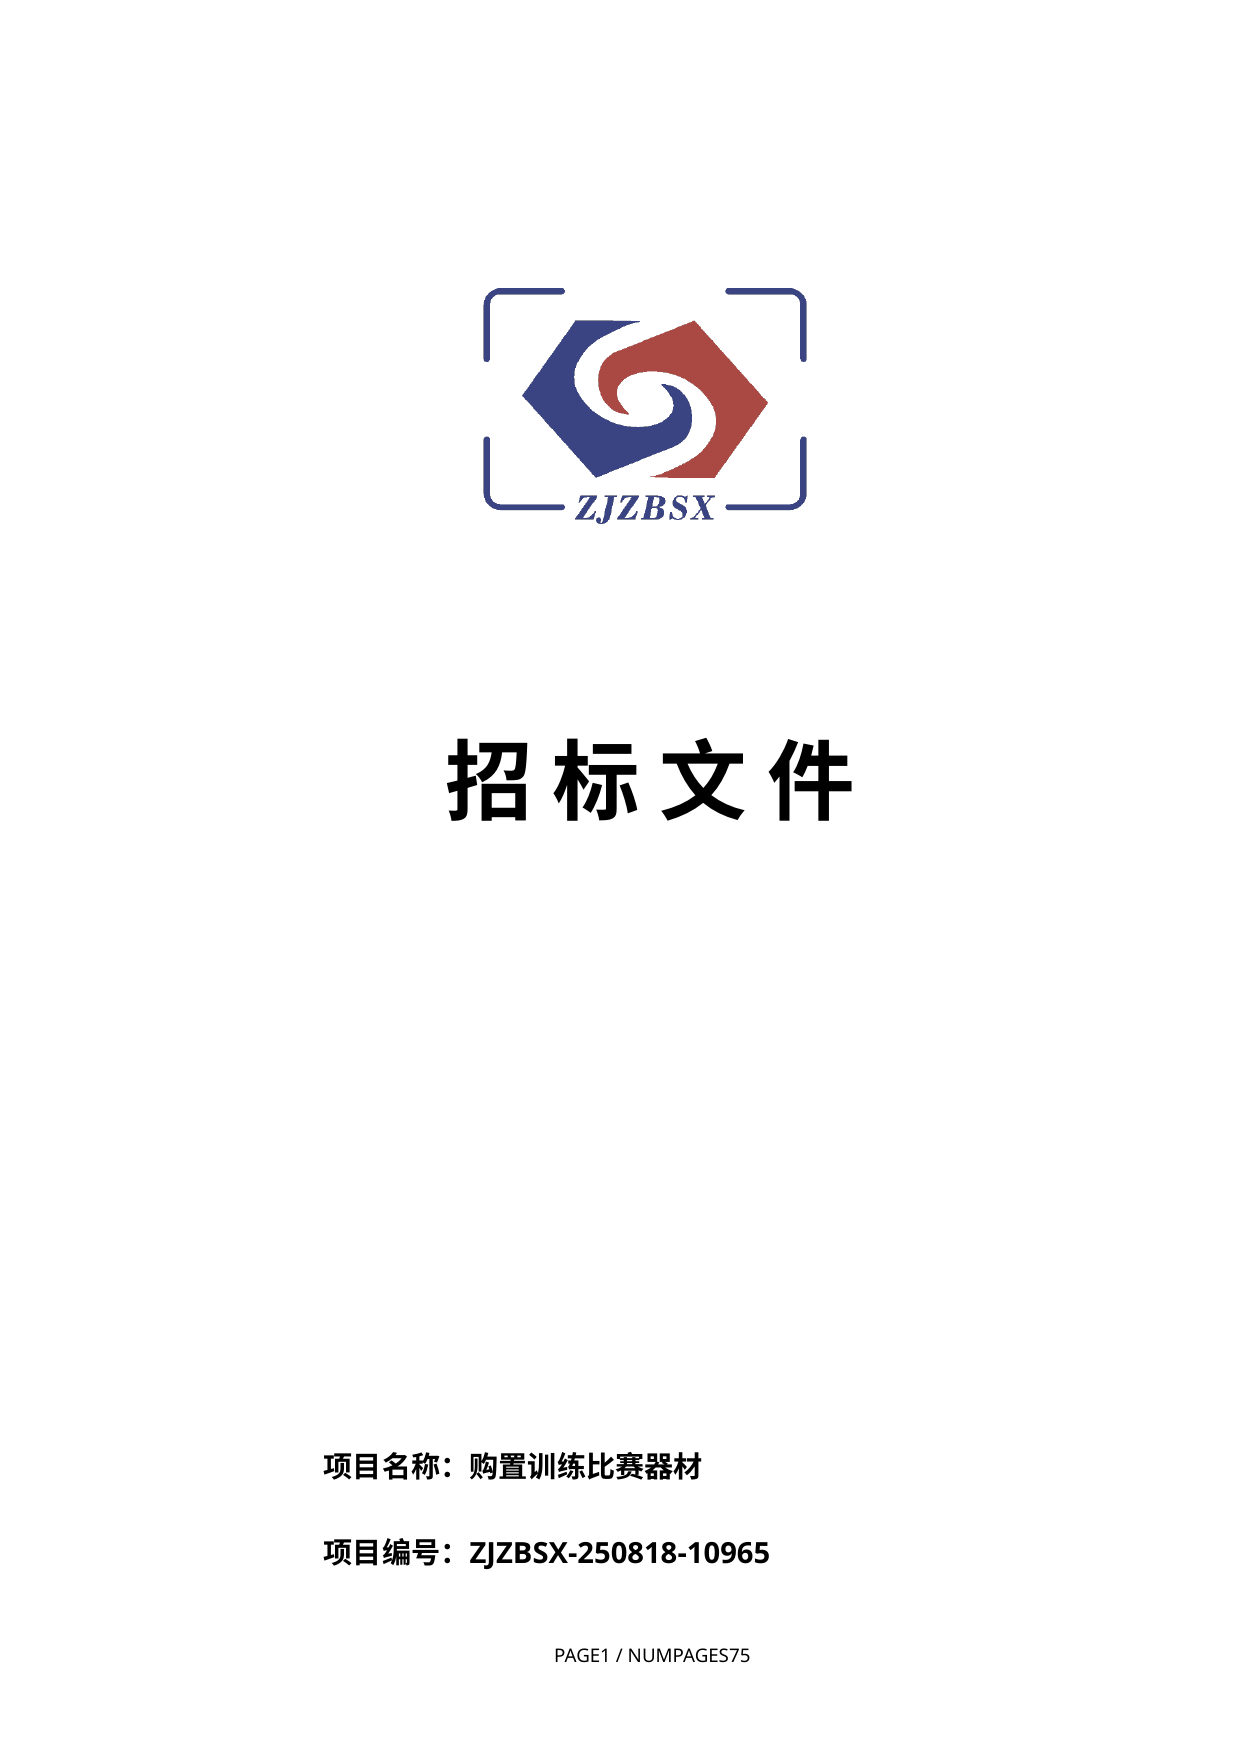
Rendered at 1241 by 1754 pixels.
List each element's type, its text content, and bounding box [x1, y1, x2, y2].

text 项目编号：ZJZBSX-250818-10965 [177, 1519, 1122, 1584]
text 招 标 文 件 [177, 711, 1122, 841]
picture [473, 288, 817, 526]
text 项目名称：购置训练比赛器材 [177, 1433, 1122, 1498]
